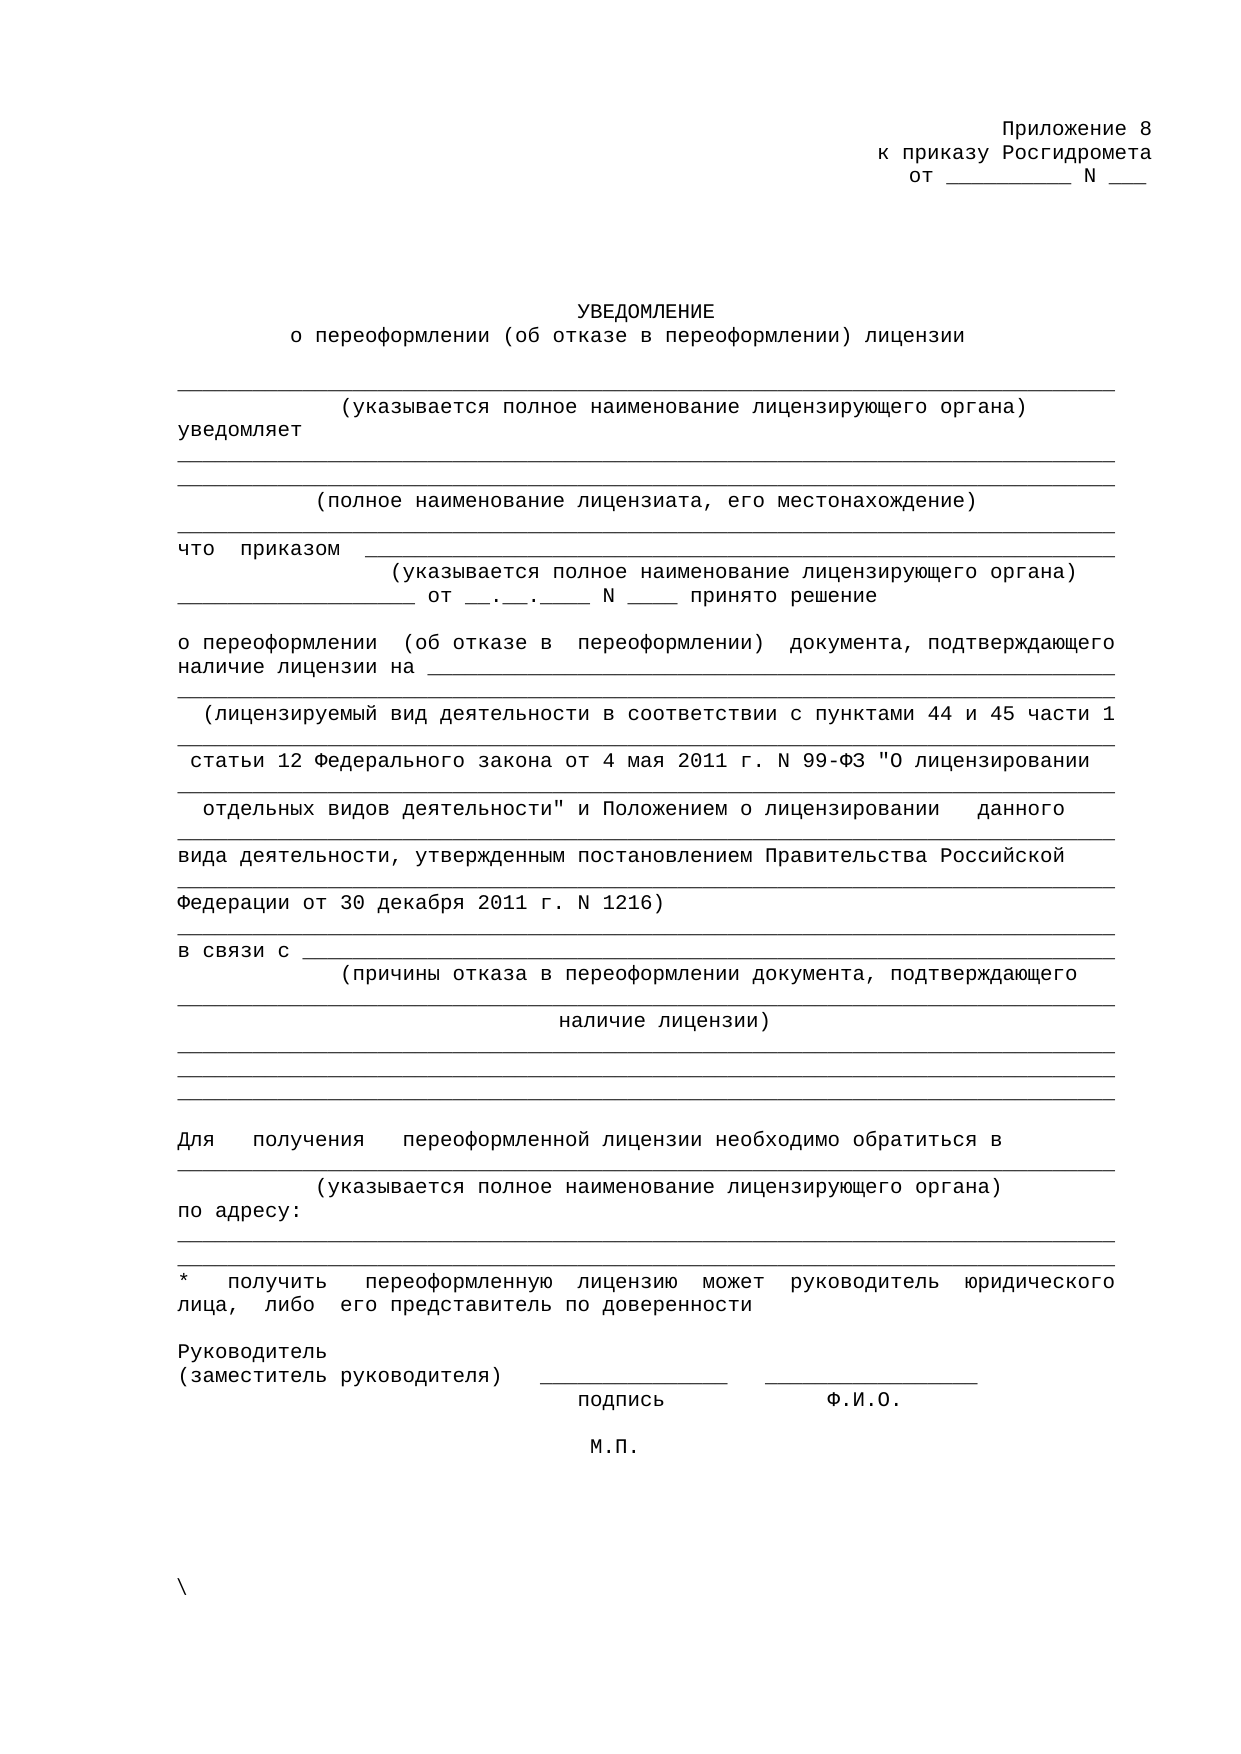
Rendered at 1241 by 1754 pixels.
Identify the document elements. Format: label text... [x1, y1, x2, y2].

text по адресу: [177, 1200, 1152, 1223]
text (заместитель руководителя) _______________ _________________ [177, 1365, 1152, 1389]
text (лицензируемый вид деятельности в соответствии с пунктами 44 и 45 части 1 [177, 703, 1152, 727]
text отдельных видов деятельности" и Положением о лицензировании данного [177, 798, 1152, 821]
text Приложение 8 [177, 118, 1152, 142]
text что приказом ____________________________________________________________ [177, 538, 1152, 561]
text ___________________________________________________________________________ [177, 774, 1152, 798]
text * получить переоформленную лицензию может руководитель юридического лица, либо его представитель по доверенности [177, 1271, 1152, 1318]
text наличие лицензии) [177, 1011, 1152, 1034]
text ___________________________________________________________________________ [177, 467, 1152, 490]
text ___________________________________________________________________________ [177, 372, 1152, 396]
text о переоформлении (об отказе в переоформлении) лицензии [177, 325, 1152, 348]
text ___________________________________________________________________________ [177, 679, 1152, 703]
text ___________________________________________________________________________ [177, 1034, 1152, 1058]
text Для получения переоформленной лицензии необходимо обратиться в ___________________________________________________________________________ [177, 1129, 1152, 1176]
text вида деятельности, утвержденным постановлением Правительства Российской ___________________________________________________________________________ Федерации от 30 декабря 2011 г. N 1216) [177, 845, 1152, 916]
text ___________________ от __.__.____ N ____ принято решение [177, 585, 1152, 608]
text ___________________________________________________________________________ [177, 916, 1152, 939]
text статьи 12 Федерального закона от 4 мая 2011 г. N 99-ФЗ "О лицензировании [177, 750, 1152, 774]
text ___________________________________________________________________________ [177, 1247, 1152, 1271]
text (полное наименование лицензиата, его местонахождение) [177, 490, 1152, 514]
text М.П. [177, 1436, 1152, 1460]
text ___________________________________________________________________________ [177, 514, 1152, 538]
text Руководитель [177, 1342, 1152, 1365]
text наличие лицензии на _______________________________________________________ [177, 656, 1152, 679]
text в связи с _________________________________________________________________ [177, 939, 1152, 963]
text (указывается полное наименование лицензирующего органа) [177, 561, 1152, 585]
text ___________________________________________________________________________ [177, 821, 1152, 845]
text к приказу Росгидромета [177, 142, 1152, 165]
text ___________________________________________________________________________ [177, 1081, 1152, 1105]
text от __________ N ___ [177, 165, 1152, 189]
text ___________________________________________________________________________ [177, 443, 1152, 467]
text (указывается полное наименование лицензирующего органа) [177, 396, 1152, 419]
text \ [177, 1572, 1152, 1600]
text ___________________________________________________________________________ [177, 1223, 1152, 1247]
text ___________________________________________________________________________ [177, 1058, 1152, 1081]
text (причины отказа в переоформлении документа, подтверждающего [177, 963, 1152, 987]
text (указывается полное наименование лицензирующего органа) [177, 1176, 1152, 1200]
text ___________________________________________________________________________ [177, 987, 1152, 1011]
text подпись Ф.И.О. [177, 1389, 1152, 1412]
text уведомляет [177, 419, 1152, 443]
text о переоформлении (об отказе в переоформлении) документа, подтверждающего [177, 632, 1152, 656]
text ___________________________________________________________________________ [177, 727, 1152, 750]
text УВЕДОМЛЕНИЕ [177, 301, 1152, 325]
